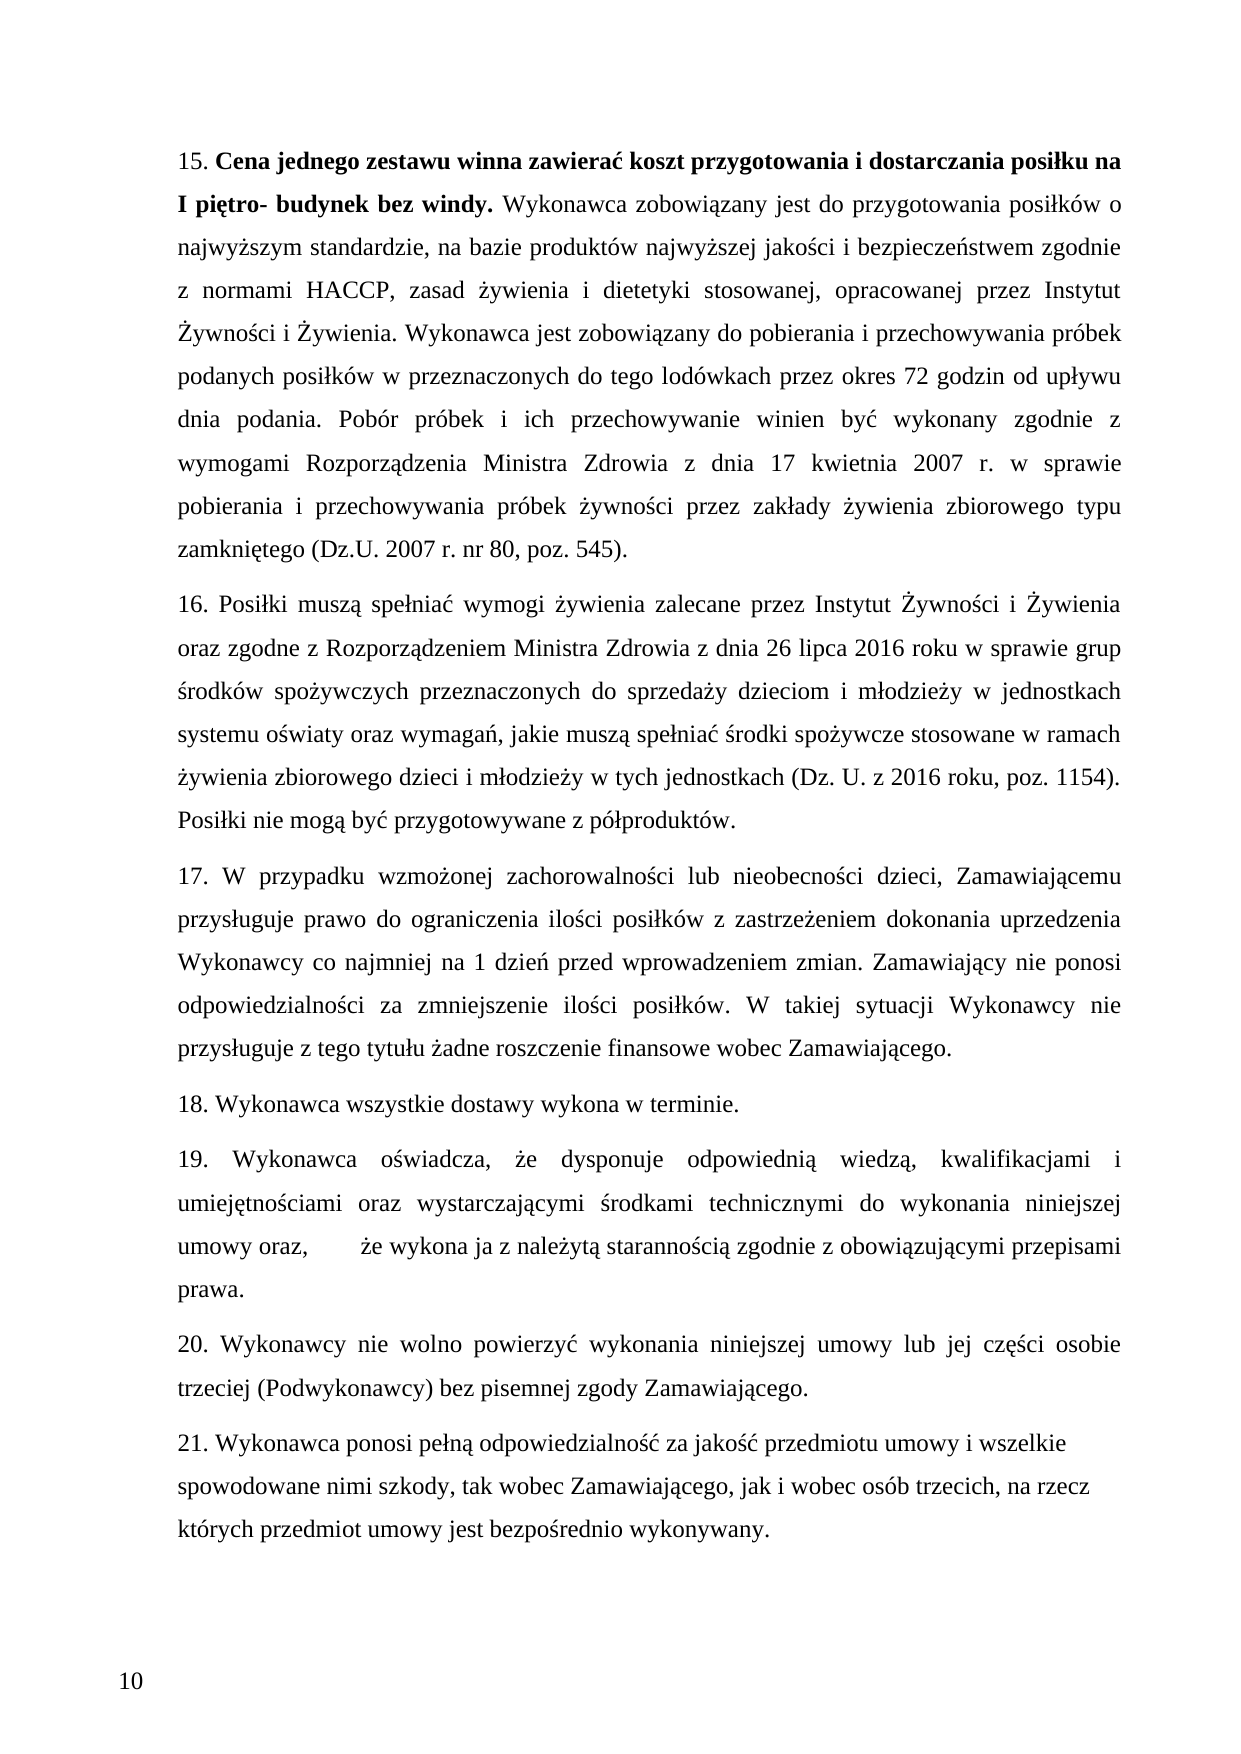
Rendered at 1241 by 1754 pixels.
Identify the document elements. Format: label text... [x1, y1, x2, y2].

list 16. Posiłki muszą spełniać wymogi żywienia zalecane przez Instytut Żywności i Żywienia oraz zgodne z Rozporządzeniem Ministra Zdrowia z dnia 26 lipca 2016 roku w sprawie grup środków spożywczych przeznaczonych do sprzedaży dzieciom i młodzieży w jednostkach systemu oświaty oraz wymagań, jakie muszą spełniać środki spożywcze stosowane w ramach żywienia zbiorowego dzieci i młodzieży w tych jednostkach (Dz. U. z 2016 roku, poz. 1154). Posiłki nie mogą być przygotowywane z półproduktów. [177, 589, 1122, 834]
list 19. Wykonawca oświadcza, że dysponuje odpowiednią wiedzą, kwalifikacjami i umiejętnościami oraz wystarczającymi środkami technicznymi do wykonania niniejszej umowy oraz, że wykona ja z należytą starannością zgodnie z obowiązującymi przepisami prawa. [177, 1144, 1122, 1303]
list 17. W przypadku wzmożonej zachorowalności lub nieobecności dzieci, Zamawiającemu przysługuje prawo do ograniczenia ilości posiłków z zastrzeżeniem dokonania uprzedzenia Wykonawcy co najmniej na 1 dzień przed wprowadzeniem zmian. Zamawiający nie ponosi odpowiedzialności za zmniejszenie ilości posiłków. W takiej sytuacji Wykonawcy nie przysługuje z tego tytułu żadne roszczenie finansowe wobec Zamawiającego. [177, 861, 1122, 1062]
list 20. Wykonawcy nie wolno powierzyć wykonania niniejszej umowy lub jej części osobie trzeciej (Podwykonawcy) bez pisemnej zgody Zamawiającego. [177, 1329, 1122, 1401]
list 15. Cena jednego zestawu winna zawierać koszt przygotowania i dostarczania posiłku na I piętro- budynek bez windy. Wykonawca zobowiązany jest do przygotowania posiłków o najwyższym standardzie, na bazie produktów najwyższej jakości i bezpieczeństwem zgodnie z normami HACCP, zasad żywienia i dietetyki stosowanej, opracowanej przez Instytut Żywności i Żywienia. Wykonawca jest zobowiązany do pobierania i przechowywania próbek podanych posiłków w przeznaczonych do tego lodówkach przez okres 72 godzin od upływu dnia podania. Pobór próbek i ich przechowywanie winien być wykonany zgodnie z wymogami Rozporządzenia Ministra Zdrowia z dnia 17 kwietnia 2007 r. w sprawie pobierania i przechowywania próbek żywności przez zakłady żywienia zbiorowego typu zamkniętego (Dz.U. 2007 r. nr 80, poz. 545). [177, 146, 1122, 563]
list 18. Wykonawca wszystkie dostawy wykona w terminie. [177, 1089, 1122, 1118]
list 21. Wykonawca ponosi pełną odpowiedzialność za jakość przedmiotu umowy i wszelkie spowodowane nimi szkody, tak wobec Zamawiającego, jak i wobec osób trzecich, na rzecz których przedmiot umowy jest bezpośrednio wykonywany. [177, 1428, 1122, 1543]
